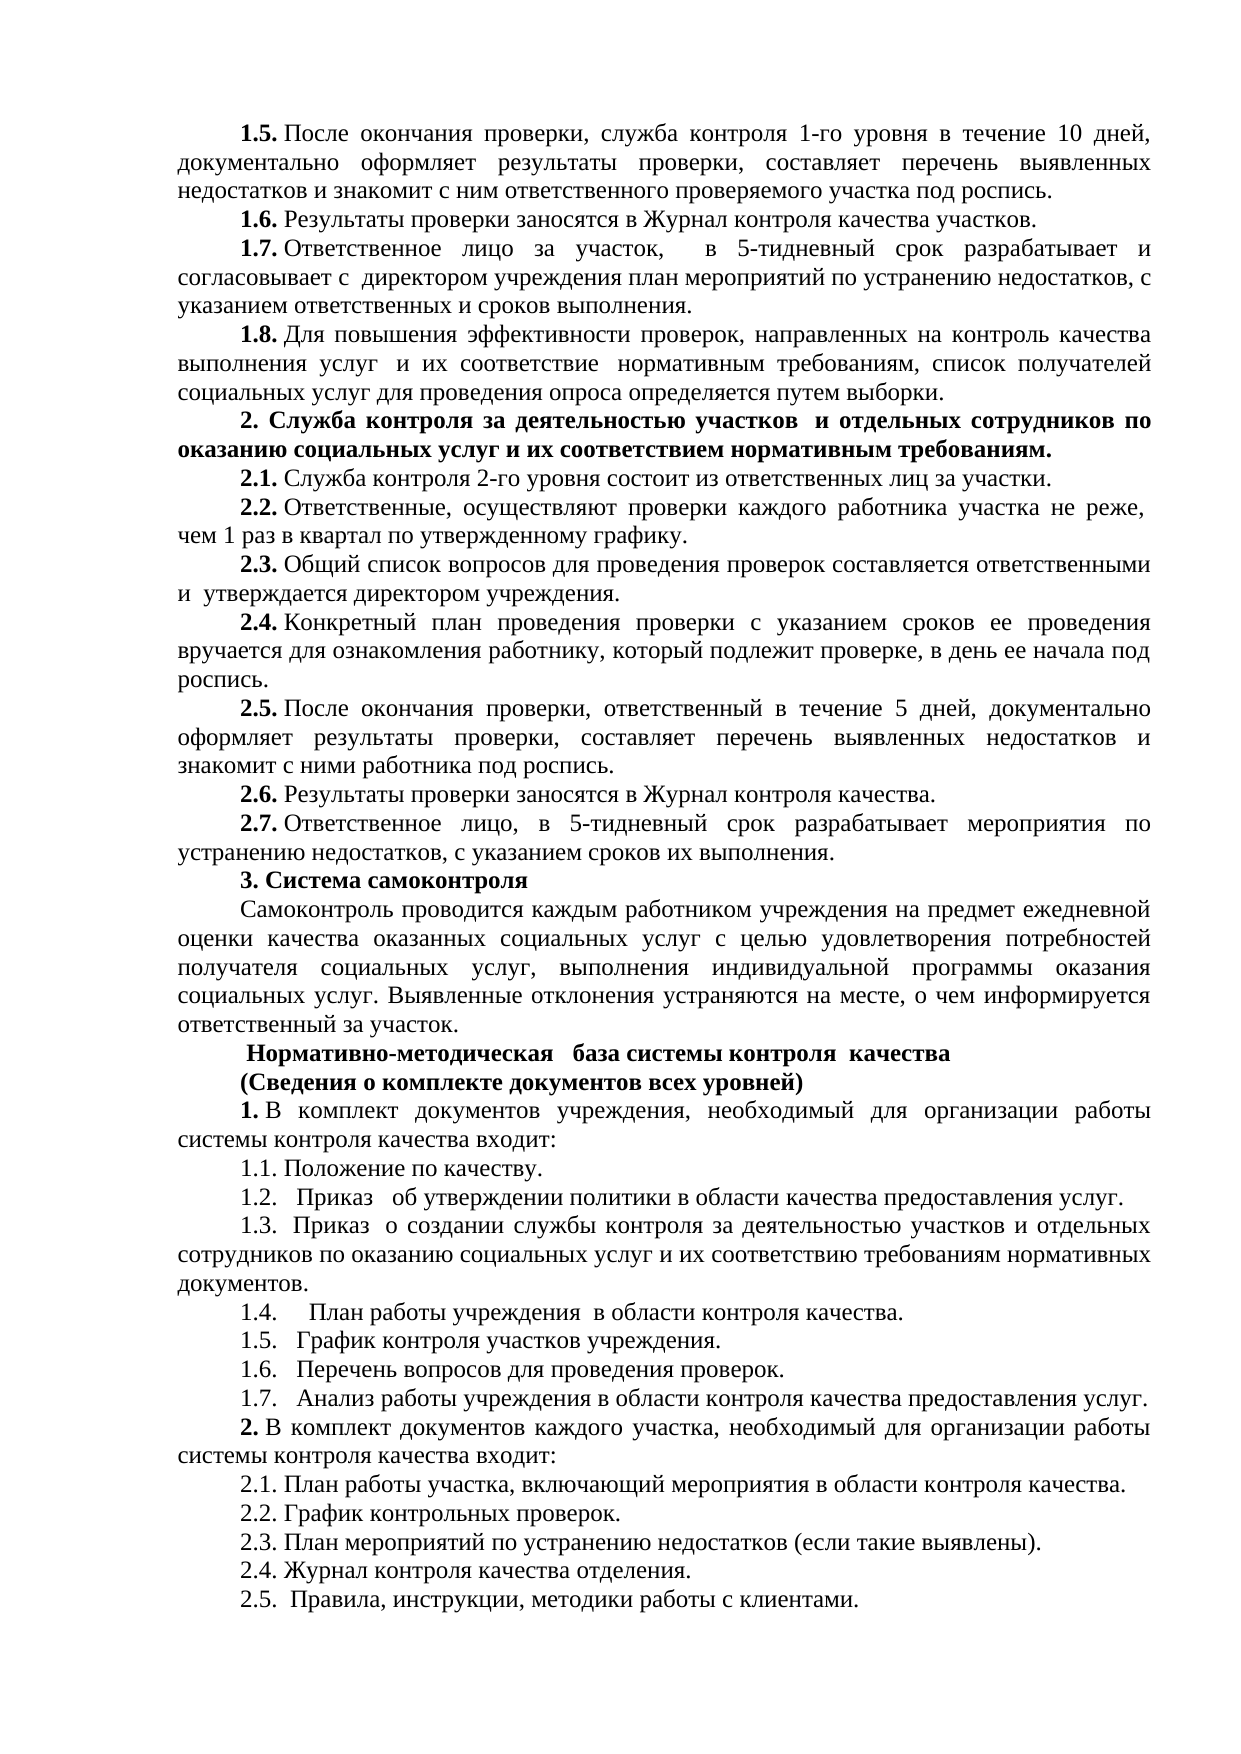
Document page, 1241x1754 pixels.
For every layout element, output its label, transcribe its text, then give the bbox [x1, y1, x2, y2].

text 1.8. Для повышения эффективности проверок, направленных на контроль качества выполнения услуг и их соответствие нормативным требованиям, список получателей социальных услуг для проведения опроса определяется путем выборки. [177, 319, 1152, 406]
text 2.7. Ответственное лицо, в 5-тидневный срок разрабатывает мероприятия по устранению недостатков, с указанием сроков их выполнения. [177, 808, 1152, 866]
text 2.5. После окончания проверки, ответственный в течение 5 дней, документально оформляет результаты проверки, составляет перечень выявленных недостатков и знакомит с ними работника под роспись. [177, 693, 1152, 779]
text 2.2. График контрольных проверок. [177, 1498, 1152, 1527]
text 2.3. Общий список вопросов для проведения проверок составляется ответственными и утверждается директором учреждения. [177, 549, 1152, 607]
text 1. В комплект документов учреждения, необходимый для организации работы системы контроля качества входит: [177, 1096, 1152, 1153]
text Самоконтроль проводится каждым работником учреждения на предмет ежедневной оценки качества оказанных социальных услуг с целью удовлетворения потребностей получателя социальных услуг, выполнения индивидуальной программы оказания социальных услуг. Выявленные отклонения устраняются на месте, о чем информируется ответственный за участок. [177, 894, 1152, 1038]
text 1.4. План работы учреждения в области контроля качества. [177, 1297, 1152, 1326]
text 2.1. Служба контроля 2-го уровня состоит из ответственных лиц за участки. [177, 463, 1152, 492]
text 2.6. Результаты проверки заносятся в Журнал контроля качества. [177, 779, 1152, 808]
text 2.1. План работы участка, включающий мероприятия в области контроля качества. [177, 1469, 1152, 1498]
text 1.7. Анализ работы учреждения в области контроля качества предоставления услуг. [177, 1383, 1152, 1412]
text 1.2. Приказ об утверждении политики в области качества предоставления услуг. [177, 1182, 1152, 1211]
text 1.6. Результаты проверки заносятся в Журнал контроля качества участков. [177, 204, 1152, 233]
text 2.3. План мероприятий по устранению недостатков (если такие выявлены). [177, 1527, 1152, 1556]
text 3. Система самоконтроля [177, 866, 1152, 894]
text Нормативно-методическая база системы контроля качества [177, 1038, 1152, 1067]
text 1.5. График контроля участков учреждения. [177, 1326, 1152, 1354]
text 2.4. Конкретный план проведения проверки с указанием сроков ее проведения вручается для ознакомления работнику, который подлежит проверке, в день ее начала под роспись. [177, 607, 1152, 693]
text 2.4. Журнал контроля качества отделения. [177, 1556, 1152, 1584]
text 1.6. Перечень вопросов для проведения проверок. [177, 1354, 1152, 1383]
text 2. Служба контроля за деятельностью участков и отдельных сотрудников по оказанию социальных услуг и их соответствием нормативным требованиям. [177, 406, 1152, 463]
text 2.5. Правила, инструкции, методики работы с клиентами. [177, 1584, 1152, 1613]
text 1.1. Положение по качеству. [177, 1153, 1152, 1182]
text 1.5. После окончания проверки, служба контроля 1-го уровня в течение 10 дней, документально оформляет результаты проверки, составляет перечень выявленных недостатков и знакомит с ним ответственного проверяемого участка под роспись. [177, 118, 1152, 204]
text 1.3. Приказ о создании службы контроля за деятельностью участков и отдельных сотрудников по оказанию социальных услуг и их соответствию требованиям нормативных документов. [177, 1211, 1152, 1297]
text 1.7. Ответственное лицо за участок, в 5-тидневный срок разрабатывает и согласовывает с директором учреждения план мероприятий по устранению недостатков, с указанием ответственных и сроков выполнения. [177, 233, 1152, 319]
text (Сведения о комплекте документов всех уровней) [177, 1067, 1152, 1096]
text 2.2. Ответственные, осуществляют проверки каждого работника участка не реже, чем 1 раз в квартал по утвержденному графику. [177, 492, 1152, 549]
text 2. В комплект документов каждого участка, необходимый для организации работы системы контроля качества входит: [177, 1412, 1152, 1469]
